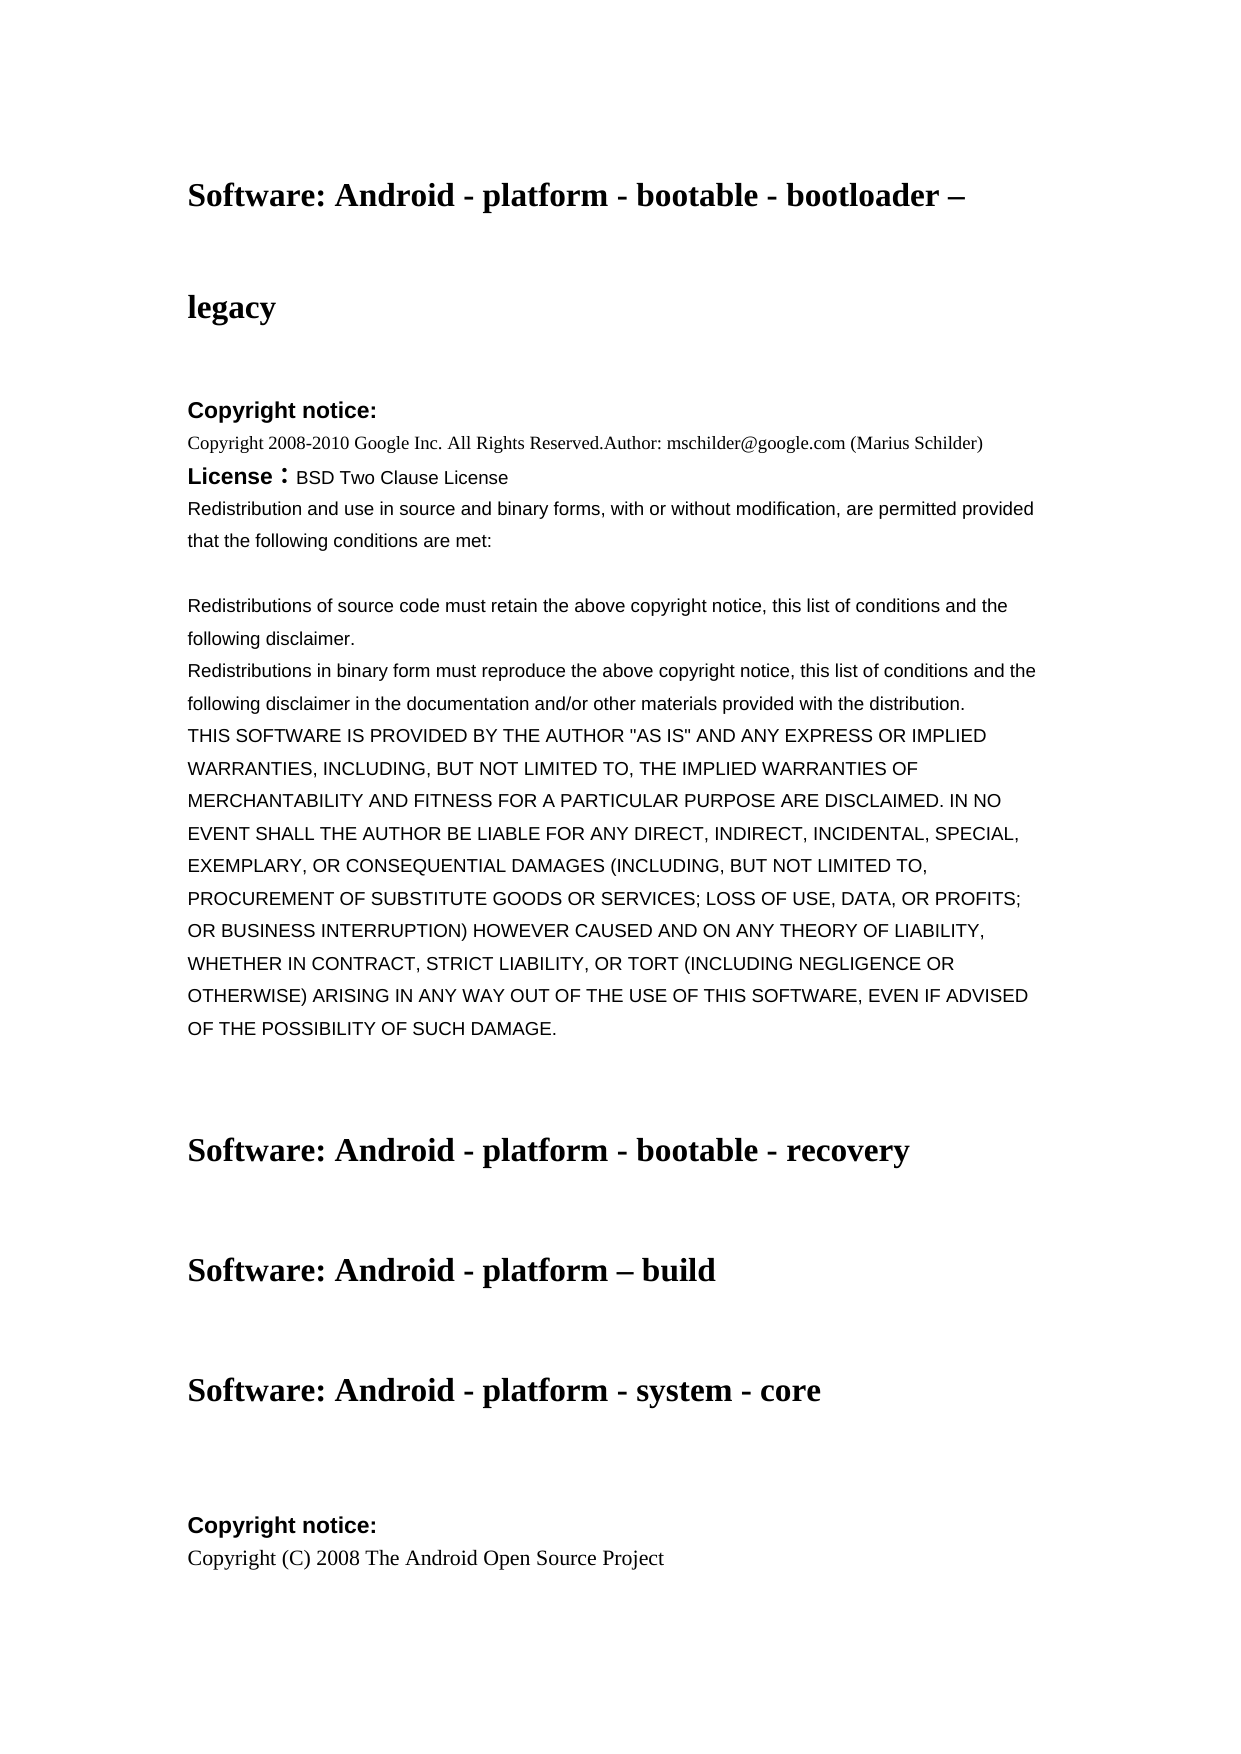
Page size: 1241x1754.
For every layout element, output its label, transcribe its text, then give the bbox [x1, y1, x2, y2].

text THIS SOFTWARE IS PROVIDED BY THE AUTHOR "AS IS" AND ANY EXPRESS OR IMPLIED WARRANTIES, INCLUDING, BUT NOT LIMITED TO, THE IMPLIED WARRANTIES OF MERCHANTABILITY AND FITNESS FOR A PARTICULAR PURPOSE ARE DISCLAIMED. IN NO EVENT SHALL THE AUTHOR BE LIABLE FOR ANY DIRECT, INDIRECT, INCIDENTAL, SPECIAL, EXEMPLARY, OR CONSEQUENTIAL DAMAGES (INCLUDING, BUT NOT LIMITED TO, PROCUREMENT OF SUBSTITUTE GOODS OR SERVICES; LOSS OF USE, DATA, OR PROFITS; OR BUSINESS INTERRUPTION) HOWEVER CAUSED AND ON ANY THEORY OF LIABILITY, WHETHER IN CONTRACT, STRICT LIABILITY, OR TORT (INCLUDING NEGLIGENCE OR OTHERWISE) ARISING IN ANY WAY OUT OF THE USE OF THIS SOFTWARE, EVEN IF ADVISED OF THE POSSIBILITY OF SUCH DAMAGE. [187, 719, 1053, 1044]
subtitle Software: Android - platform – build [187, 1237, 1053, 1302]
subtitle Software: Android - platform - system - core [187, 1357, 1053, 1422]
text Copyright notice: [187, 394, 1053, 427]
text Redistribution and use in source and binary forms, with or without modification, are permitted provided that the following conditions are met: [187, 492, 1053, 557]
text Copyright 2008-2010 Google Inc. All Rights Reserved.Author: mschilder@google.com (Marius Schilder) [187, 427, 1053, 459]
subtitle Software: Android - platform - bootable - recovery [187, 1117, 1053, 1182]
text License：BSD Two Clause License [187, 459, 1053, 492]
text Redistributions of source code must retain the above copyright notice, this list of conditions and the following disclaimer. [187, 589, 1053, 654]
subtitle Software: Android - platform - bootable - bootloader – legacy [187, 162, 1053, 339]
text Copyright notice: [187, 1509, 1053, 1542]
text Copyright (C) 2008 The Android Open Source Project [187, 1542, 1053, 1574]
text Redistributions in binary form must reproduce the above copyright notice, this list of conditions and the following disclaimer in the documentation and/or other materials provided with the distribution. [187, 654, 1053, 719]
